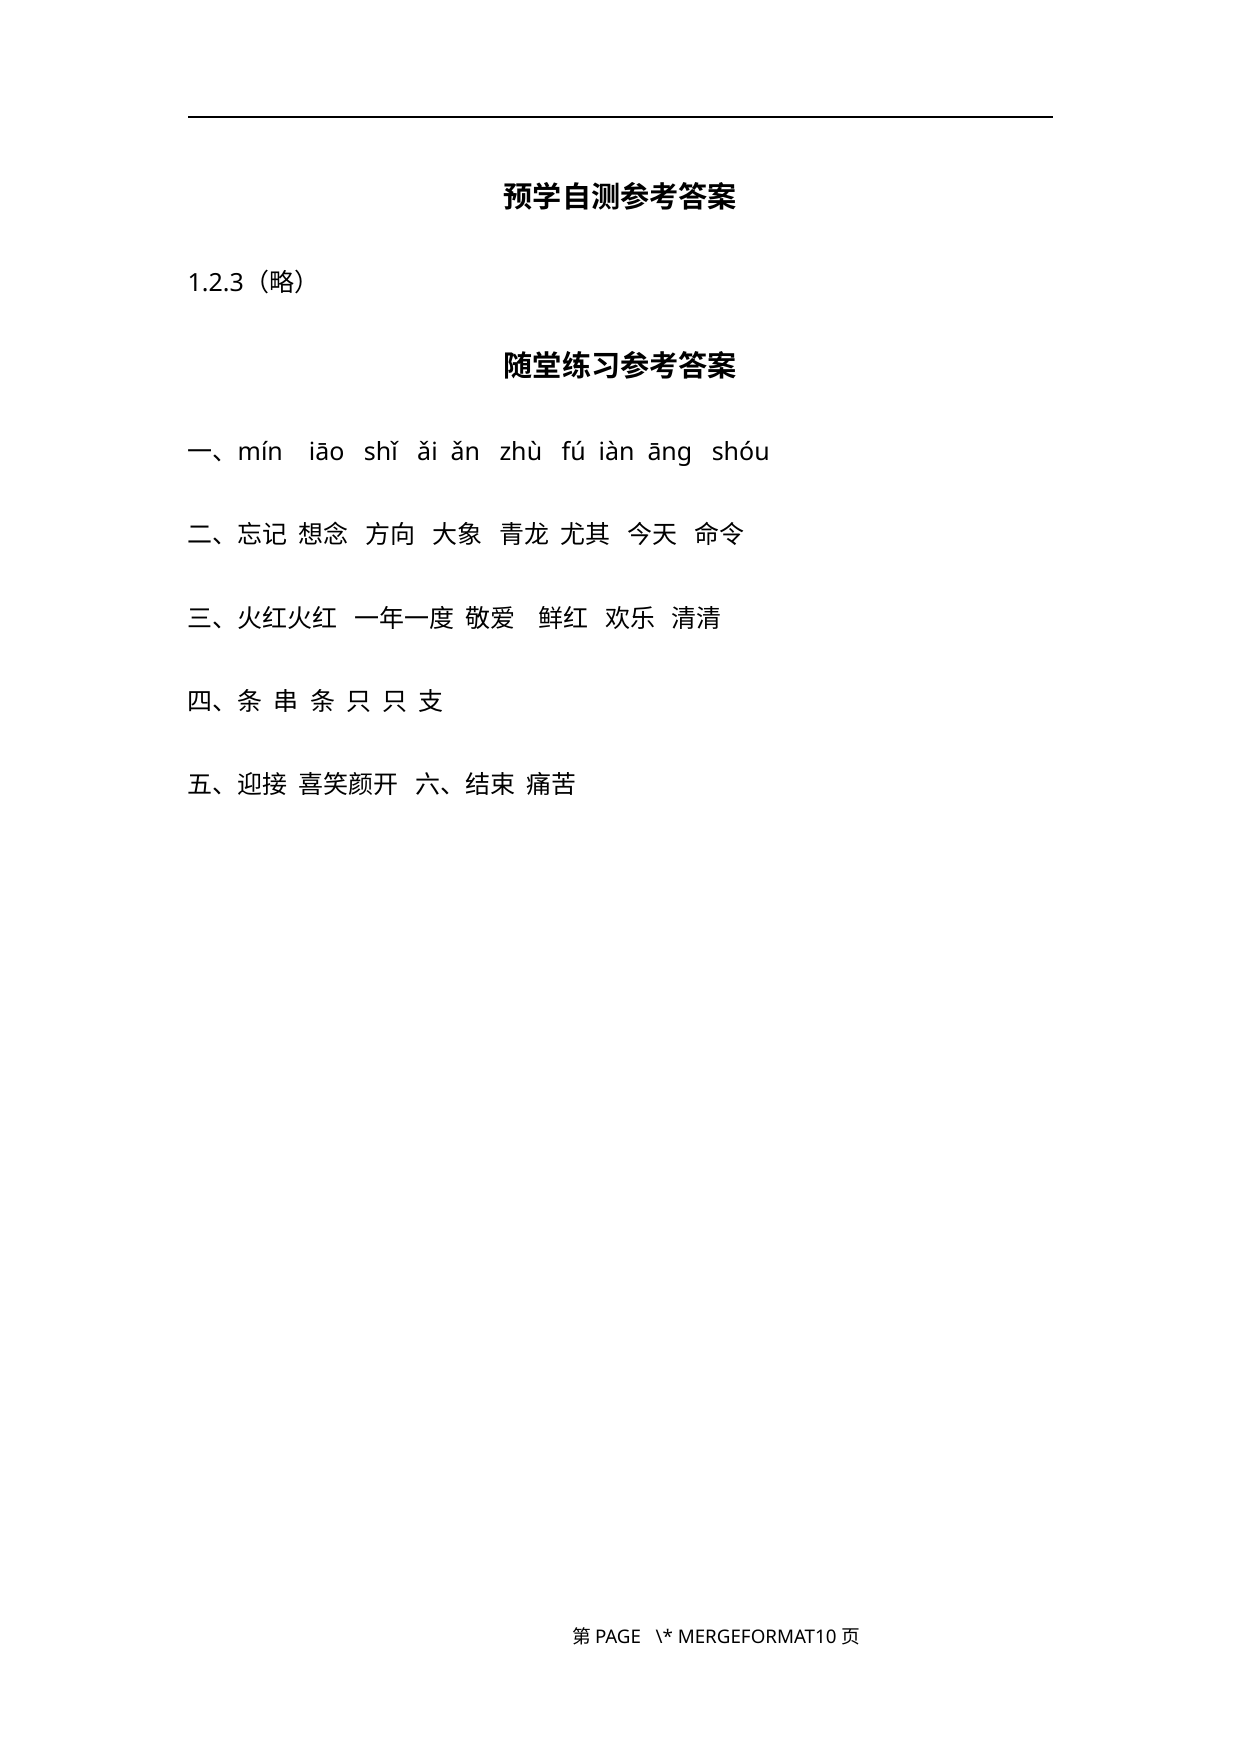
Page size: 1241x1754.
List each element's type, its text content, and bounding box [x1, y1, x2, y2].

text 预学自测参考答案 [187, 162, 1053, 227]
text 五、迎接 喜笑颜开 六、结束 痛苦 [187, 750, 1053, 815]
text 一、mín iāo shǐ ǎi ǎn zhù fú iàn āng shóu [187, 417, 1053, 482]
text 四、条 串 条 只 只 支 [187, 667, 1053, 732]
text 三、火红火红 一年一度 敬爱 鲜红 欢乐 清清 [187, 584, 1053, 649]
text 1.2.3（略） [187, 248, 1053, 313]
text 二、忘记 想念 方向 大象 青龙 尤其 今天 命令 [187, 501, 1053, 566]
text 随堂练习参考答案 [187, 331, 1053, 396]
